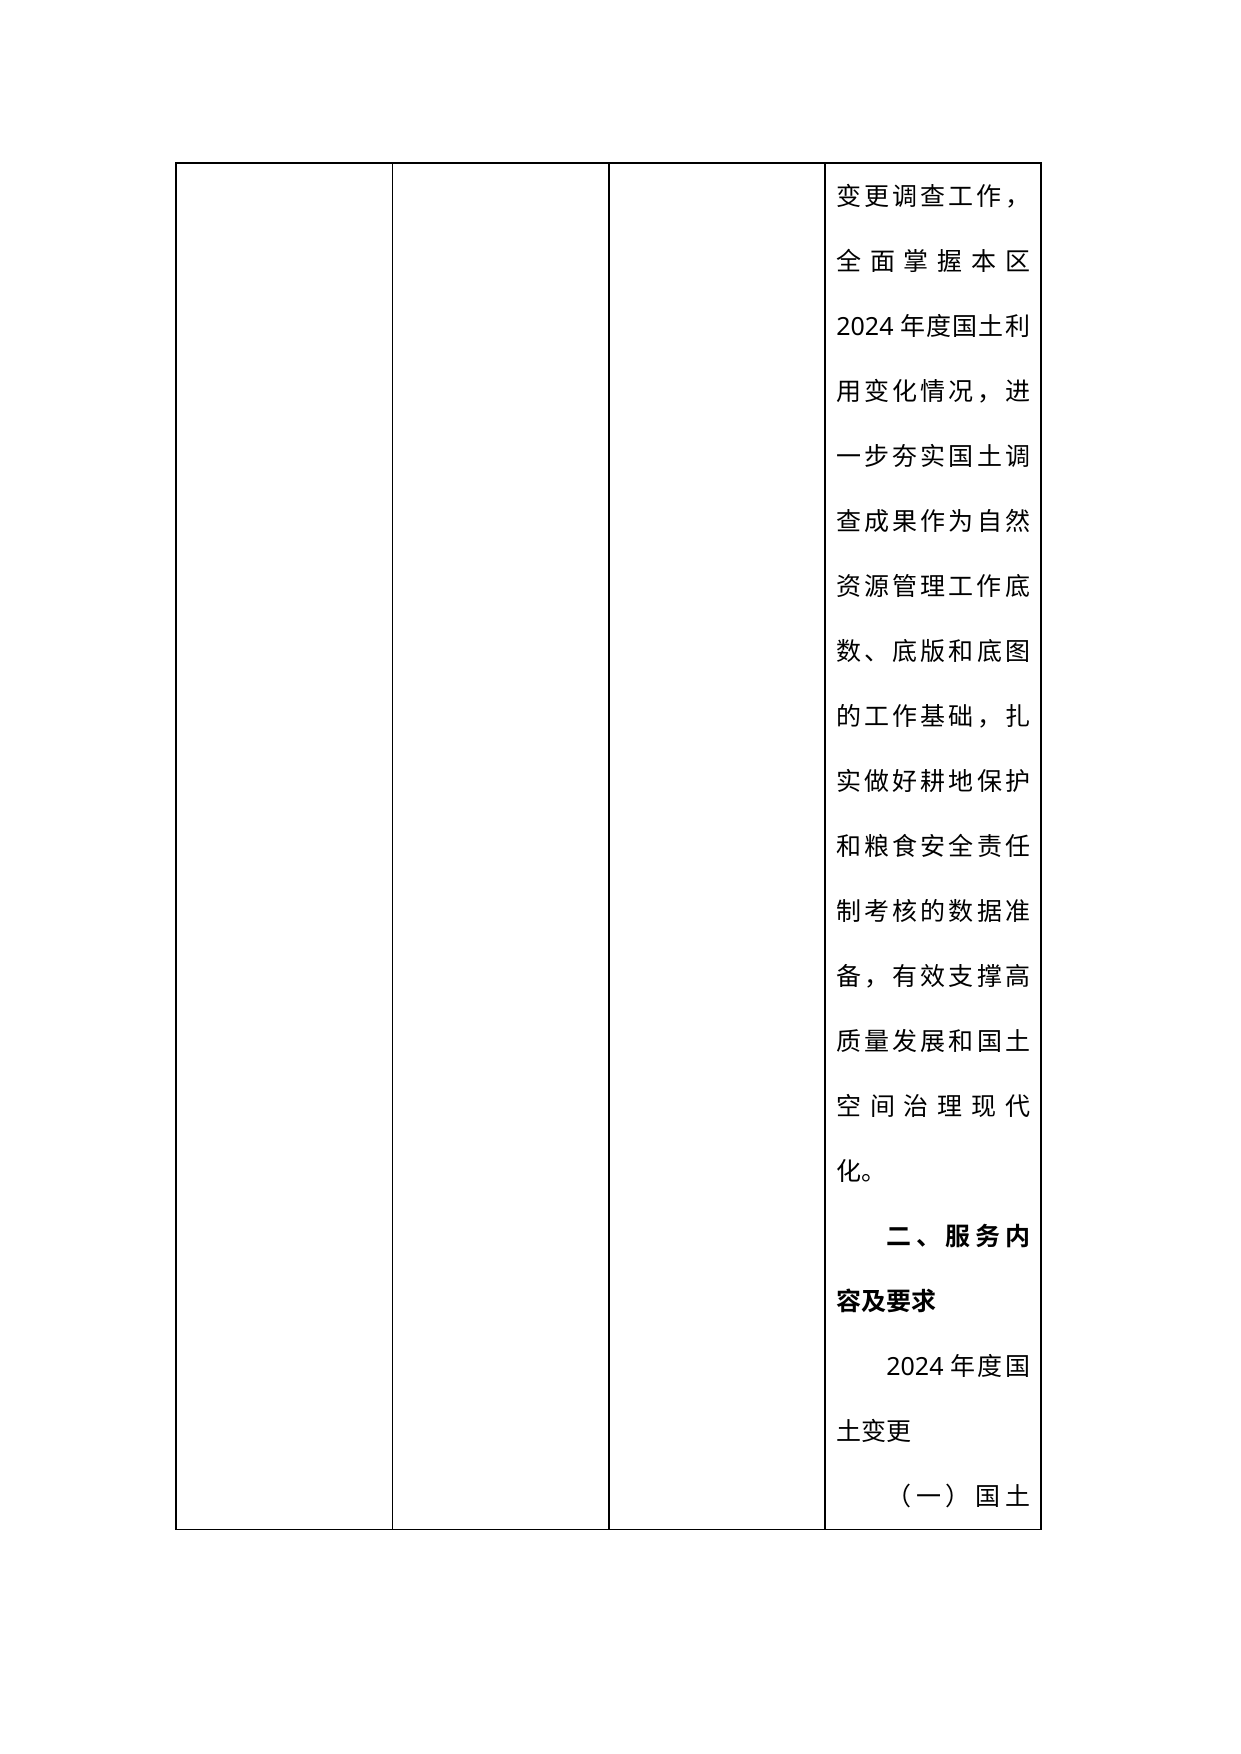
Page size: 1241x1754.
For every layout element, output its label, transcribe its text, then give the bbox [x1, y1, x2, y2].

table_cell [177, 164, 392, 1528]
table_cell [826, 164, 1040, 1528]
table_cell 1 [393, 164, 608, 1528]
table_cell [610, 164, 824, 1528]
